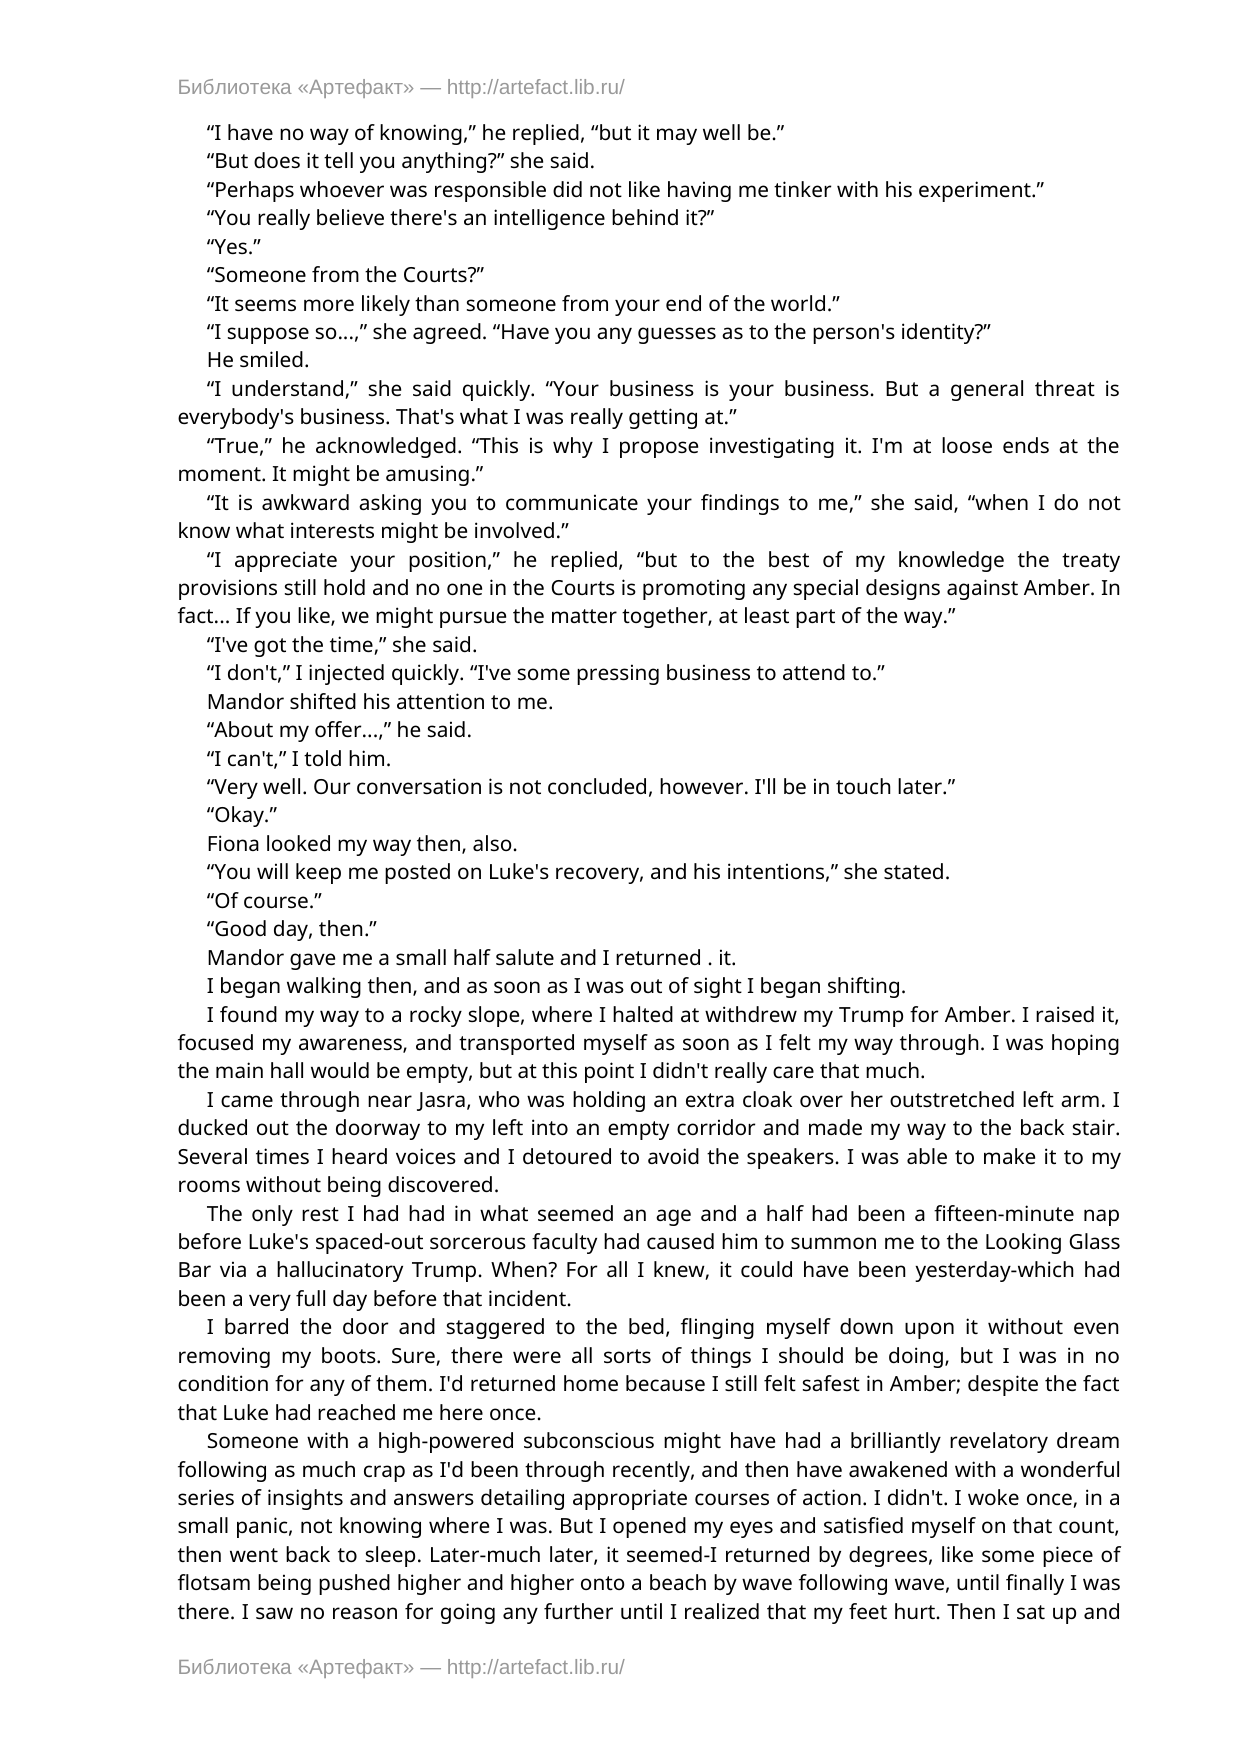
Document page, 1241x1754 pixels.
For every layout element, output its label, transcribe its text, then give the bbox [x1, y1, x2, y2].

text I began walking then, and as soon as I was out of sight I began shifting. [177, 971, 1122, 1000]
text “About my offer...,” he said. [177, 715, 1122, 744]
text “You really believe there's an intelligence behind it?” [177, 203, 1122, 232]
text “I understand,” she said quickly. “Your business is your business. But a general threat is everybody's business. That's what I was really getting at.” [177, 374, 1122, 431]
text “You will keep me posted on Luke's recovery, and his intentions,” she stated. [177, 857, 1122, 886]
text “Very well. Our conversation is not concluded, however. I'll be in touch later.” [177, 772, 1122, 801]
text I came through near Jasra, who was holding an extra cloak over her outstretched left arm. I ducked out the doorway to my left into an empty corridor and made my way to the back stair. Several times I heard voices and I detoured to avoid the speakers. I was able to make it to my rooms without being discovered. [177, 1085, 1122, 1199]
text “Someone from the Courts?” [177, 260, 1122, 289]
text Mandor shifted his attention to me. [177, 687, 1122, 715]
text “True,” he acknowledged. “This is why I propose investigating it. I'm at loose ends at the moment. It might be amusing.” [177, 431, 1122, 488]
text “I can't,” I told him. [177, 744, 1122, 772]
text The only rest I had had in what seemed an age and a half had been a fifteen-minute nap before Luke's spaced-out sorcerous faculty had caused him to summon me to the Looking Glass Bar via a hallucinatory Trump. When? For all I knew, it could have been yesterday-which had been a very full day before that incident. [177, 1199, 1122, 1312]
text “Good day, then.” [177, 914, 1122, 943]
text I found my way to a rocky slope, where I halted at withdrew my Trump for Amber. I raised it, focused my awareness, and transported myself as soon as I felt my way through. I was hoping the main hall would be empty, but at this point I didn't really care that much. [177, 1000, 1122, 1085]
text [177, 1426, 1122, 1625]
text “I appreciate your position,” he replied, “but to the best of my knowledge the treaty provisions still hold and no one in the Courts is promoting any special designs against Amber. In fact... If you like, we might pursue the matter together, at least part of the way.” [177, 545, 1122, 630]
text Fiona looked my way then, also. [177, 829, 1122, 857]
text I barred the door and staggered to the bed, flinging myself down upon it without even removing my boots. Sure, there were all sorts of things I should be doing, but I was in no condition for any of them. I'd returned home because I still felt safest in Amber; despite the fact that Luke had reached me here once. [177, 1312, 1122, 1426]
text “Yes.” [177, 232, 1122, 260]
text “It is awkward asking you to communicate your findings to me,” she said, “when I do not know what interests might be involved.” [177, 488, 1122, 545]
text “I suppose so...,” she agreed. “Have you any guesses as to the person's identity?” [177, 317, 1122, 346]
text He smiled. [177, 346, 1122, 374]
text “Perhaps whoever was responsible did not like having me tinker with his experiment.” [177, 175, 1122, 203]
text “But does it tell you anything?” she said. [177, 147, 1122, 175]
text Mandor gave me a small half salute and I returned . it. [177, 943, 1122, 971]
text “I have no way of knowing,” he replied, “but it may well be.” [177, 118, 1122, 147]
text “I've got the time,” she said. [177, 630, 1122, 658]
text “It seems more likely than someone from your end of the world.” [177, 289, 1122, 317]
text “Okay.” [177, 801, 1122, 829]
text “Of course.” [177, 886, 1122, 914]
text “I don't,” I injected quickly. “I've some pressing business to attend to.” [177, 658, 1122, 687]
